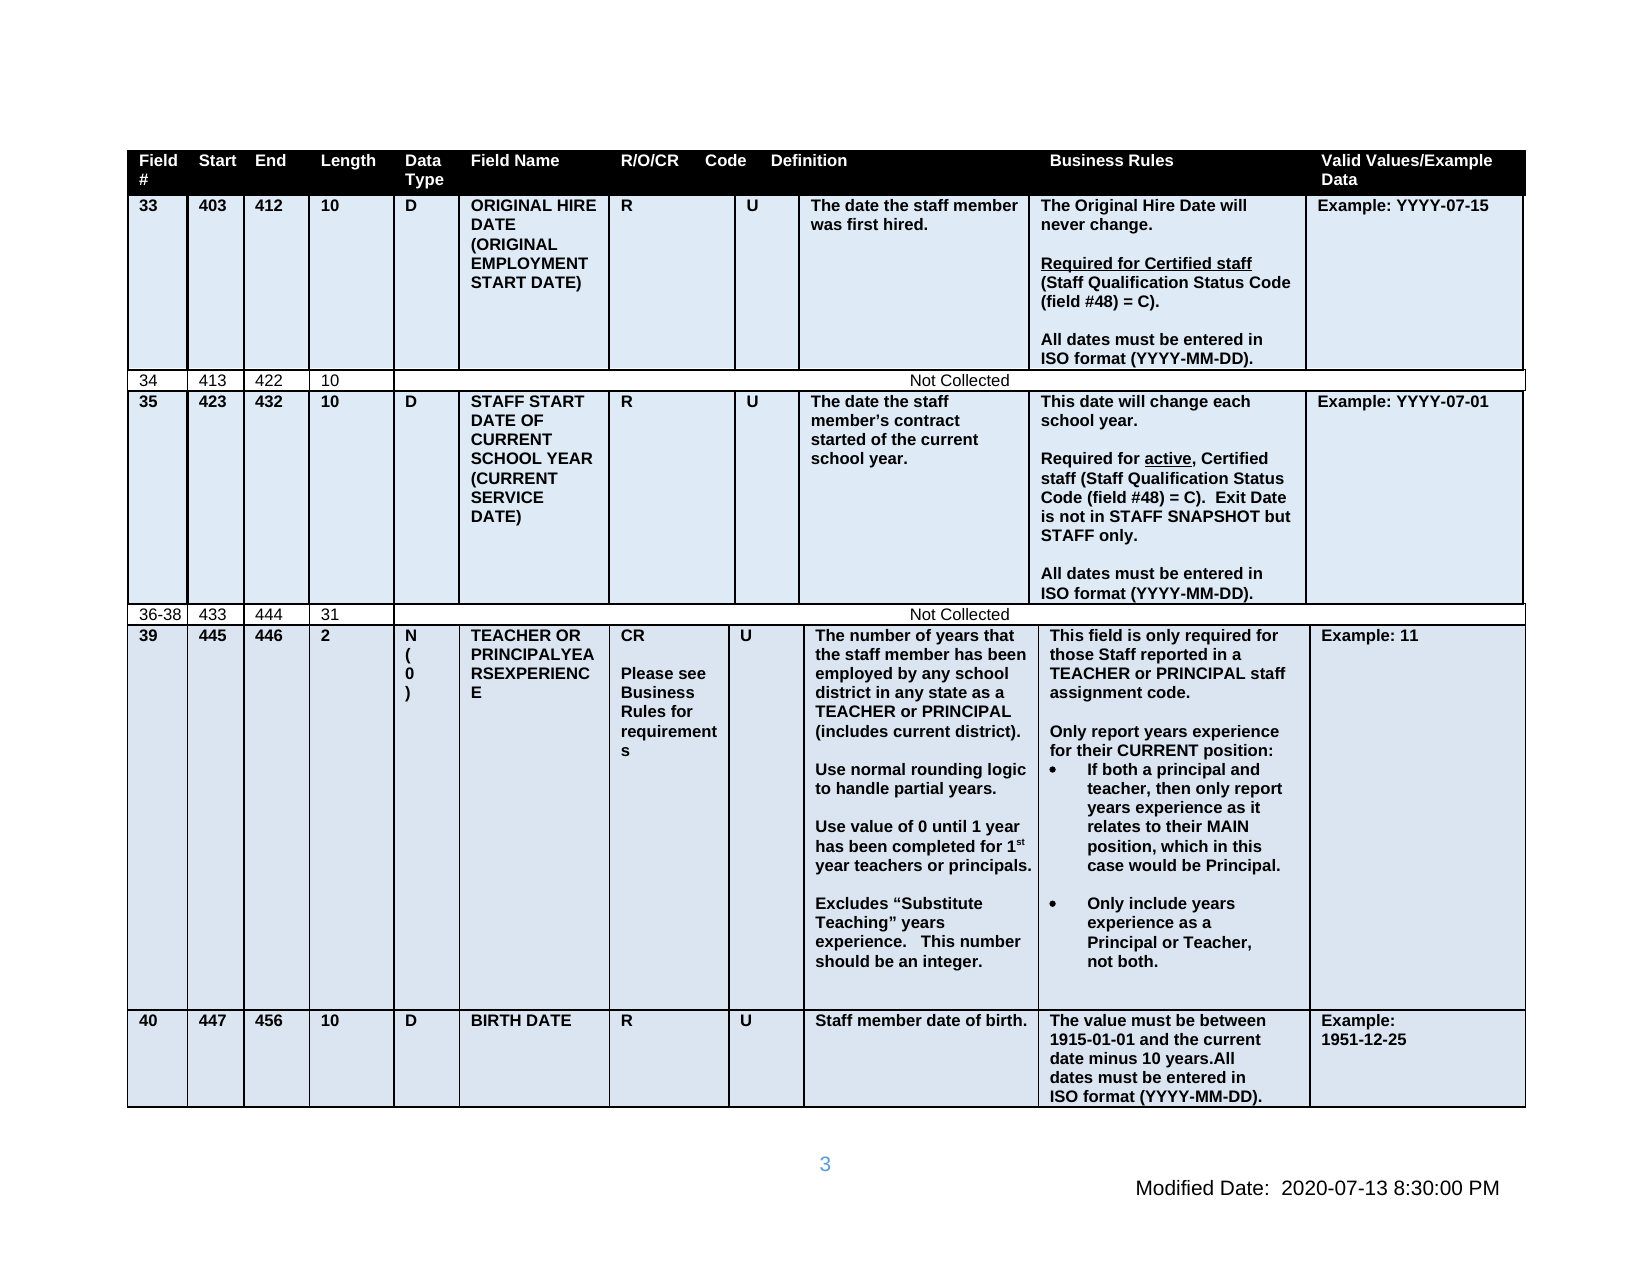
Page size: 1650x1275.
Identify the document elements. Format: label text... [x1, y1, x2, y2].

table_cell D [395, 196, 458, 368]
table_cell Example: 11 [1311, 626, 1525, 1009]
table_cell 10 [310, 371, 393, 390]
table_cell R [610, 392, 734, 603]
table_header Field Name [460, 151, 609, 194]
table_cell BIRTH DATE [460, 1011, 609, 1106]
table_header Start [188, 151, 243, 194]
table_cell CR Please see Business Rules for requirements [610, 626, 728, 1009]
table_cell 444 [245, 605, 309, 624]
table_cell ORIGINAL HIRE DATE (ORIGINAL EMPLOYMENT START DATE) [460, 196, 608, 368]
table_header End [245, 151, 309, 194]
table_cell U [736, 196, 798, 368]
table_cell 412 [245, 196, 308, 368]
table_header R/O/CR [610, 151, 693, 194]
table_cell 433 [188, 605, 243, 624]
table_cell 34 [128, 371, 187, 390]
table_header Data Type [395, 151, 459, 194]
table_cell Not Collected [395, 370, 1525, 390]
table_cell 456 [245, 1011, 309, 1106]
table_cell Staff member date of birth. [805, 1011, 1038, 1106]
table_cell Example: YYYY-07-15 [1307, 196, 1522, 368]
table_cell 40 [128, 1011, 187, 1106]
table_cell 413 [188, 371, 243, 390]
table_header Code [695, 151, 759, 194]
table_cell 432 [245, 392, 308, 603]
table_cell TEACHER OR PRINCIPALYEARSEXPERIENCE [460, 626, 609, 1009]
table_cell 423 [189, 392, 243, 603]
table_cell 445 [188, 626, 243, 1009]
table_cell N(0) [395, 626, 459, 1009]
table_cell STAFF START DATE OF CURRENT SCHOOL YEAR (CURRENT SERVICE DATE) [460, 392, 608, 603]
table_header Business Rules [1039, 151, 1309, 194]
table_cell R [610, 1011, 728, 1106]
table_cell U [730, 1011, 803, 1106]
table_cell 39 [128, 626, 187, 1009]
table_cell 403 [189, 196, 243, 368]
table_cell 447 [188, 1011, 243, 1106]
table_cell 35 [129, 392, 186, 603]
table_cell U [730, 626, 803, 1009]
table_cell The number of years that the staff member has been employed by any school district in any state as a TEACHER or PRINCIPAL (includes current district). Use normal rounding logic to handle partial years. Use value of 0 until 1 year has been completed for 1st year teachers or principals. Excludes “Substitute Teaching” years experience. This number should be an integer. [805, 626, 1038, 1009]
table_cell 31 [310, 605, 393, 624]
table_cell Example: 1951-12-25 [1311, 1011, 1525, 1106]
table_cell 10 [310, 392, 393, 603]
table_cell The value must be between 1915-01-01 and the current date minus 10 years.All dates must be entered in ISO format (YYYY-MM-DD). [1039, 1011, 1309, 1106]
table_header Valid Values/Example Data [1311, 151, 1525, 194]
table_cell The Original Hire Date will never change. Required for Certified staff (Staff Qualification Status Code (field #48) = C). All dates must be entered in ISO format (YYYY-MM-DD). [1030, 196, 1305, 368]
table_cell 36-38 [128, 605, 187, 624]
table_cell R [610, 196, 734, 368]
table_cell D [395, 1011, 459, 1106]
table_cell 2 [310, 626, 393, 1009]
table_header Field # [128, 151, 187, 194]
table_cell D [395, 392, 458, 603]
table_cell This date will change each school year. Required for active, Certified staff (Staff Qualification Status Code (field #48) = C). Exit Date is not in STAFF SNAPSHOT but STAFF only. All dates must be entered in ISO format (YYYY-MM-DD). [1030, 392, 1305, 603]
table_cell 446 [245, 626, 309, 1009]
table_cell 10 [310, 196, 393, 368]
table_cell 33 [129, 196, 186, 368]
table_cell 10 [310, 1011, 393, 1106]
table_cell 422 [245, 371, 309, 390]
table_cell This field is only required for those Staff reported in a TEACHER or PRINCIPAL staff assignment code. Only report years experience for their CURRENT position: If both a principal and teacher, then only report years experience as it relates to their MAIN position, which in this case would be Principal. Only include years experience as a Principal or Teacher, not both. [1039, 626, 1309, 1009]
table_header Length [310, 151, 393, 194]
table_cell Example: YYYY-07-01 [1307, 392, 1522, 603]
table_header Definition [760, 151, 1038, 194]
table_cell Not Collected [395, 604, 1525, 624]
table_cell The date the staff member’s contract started of the current school year. [800, 392, 1028, 603]
table_cell The date the staff member was first hired. [800, 196, 1028, 368]
table_cell U [736, 392, 798, 603]
